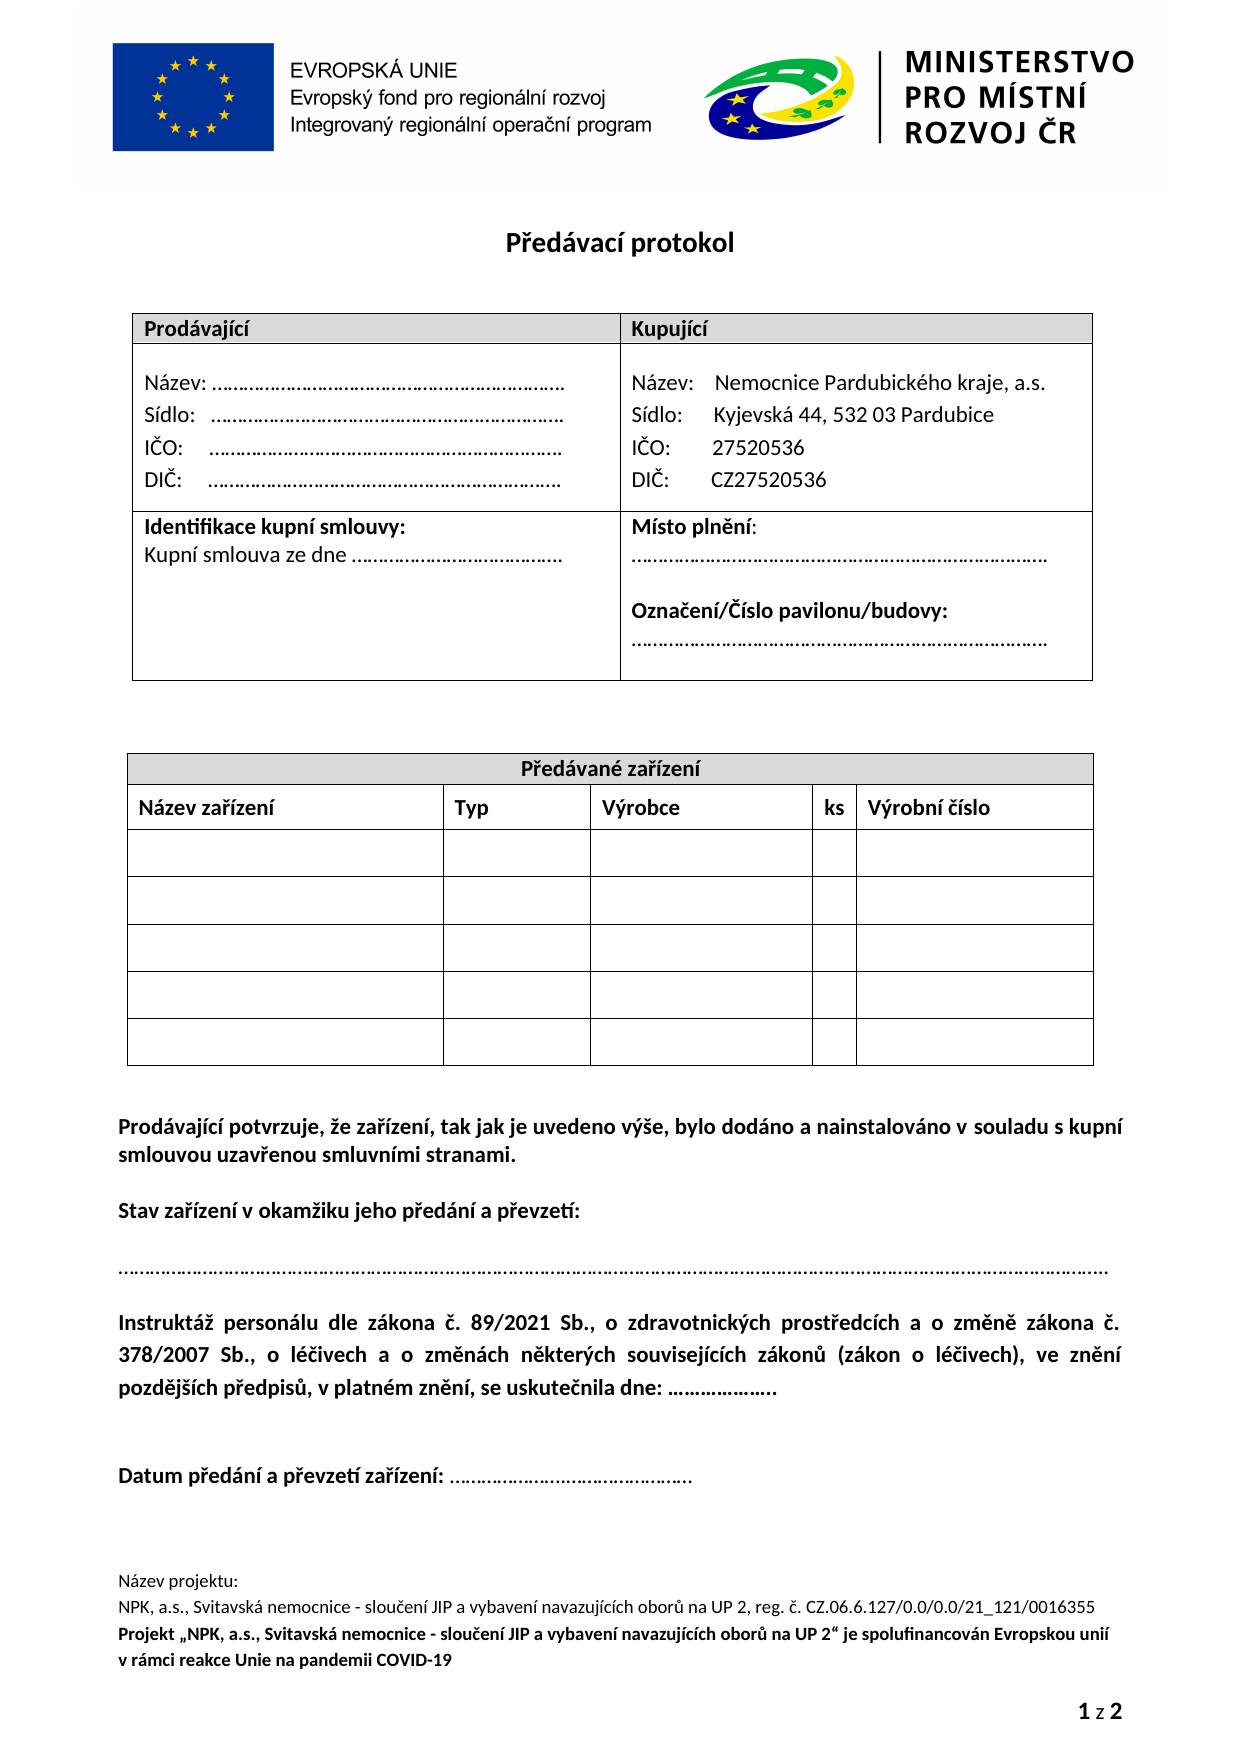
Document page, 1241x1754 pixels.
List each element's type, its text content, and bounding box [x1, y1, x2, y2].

table_cell [128, 972, 443, 1018]
table_cell [444, 925, 590, 971]
table_cell [857, 1019, 1093, 1065]
table_cell [591, 1019, 812, 1065]
table_cell [444, 877, 590, 923]
text …………………………………………………………………………………………………………………………………………………………………….. [118, 1252, 1122, 1280]
table_cell [128, 925, 443, 971]
table_cell [128, 830, 443, 876]
table_cell Místo plnění: ……………………………………………………………………. Označení/Číslo pavilonu/budovy: ……………………………………………………………………. [621, 512, 1092, 680]
table_header Předávané zařízení [128, 754, 1093, 784]
table_header Prodávající [133, 314, 620, 342]
table_cell [591, 877, 812, 923]
table_cell Typ [444, 785, 590, 829]
table_cell [591, 830, 812, 876]
table_cell [591, 925, 812, 971]
text Datum předání a převzetí zařízení: ………………….…………………… [118, 1461, 1122, 1489]
table_cell Název: …………………………………………………………. Sídlo: …………………………………………………………. IČO: …………………………………………………………. DIČ: …………………………………………………………. [133, 344, 620, 511]
table_cell Název: Nemocnice Pardubického kraje, a.s. Sídlo: Kyjevská 44, 532 03 Pardubice IČO: 27520536 DIČ: CZ27520536 [621, 344, 1092, 511]
table_cell [444, 1019, 590, 1065]
text Prodávající potvrzuje, že zařízení, tak jak je uvedeno výše, bylo dodáno a nainstalováno v souladu s kupní smlouvou uzavřenou smluvními stranami. [118, 1112, 1122, 1168]
table_cell Výrobce [591, 785, 812, 829]
table_cell [813, 830, 856, 876]
table_cell [128, 1019, 443, 1065]
table_cell Název zařízení [128, 785, 443, 829]
table_cell [591, 972, 812, 1018]
picture [77, 6, 1169, 187]
table_cell [857, 925, 1093, 971]
table_cell [813, 877, 856, 923]
table_cell [813, 925, 856, 971]
table_header Kupující [621, 314, 1092, 342]
table_cell [813, 1019, 856, 1065]
table_cell [813, 972, 856, 1018]
table_cell ks [813, 785, 856, 829]
subtitle Předávací protokol [118, 224, 1122, 260]
text Instruktáž personálu dle zákona č. 89/2021 Sb., o zdravotnických prostředcích a o změně zákona č. 378/2007 Sb., o léčivech a o změnách některých souvisejících zákonů (zákon o léčivech), ve znění pozdějších předpisů, v platném znění, se uskutečnila dne: ……………….. [118, 1308, 1122, 1401]
table_cell Identifikace kupní smlouvy: Kupní smlouva ze dne …………………………………. [133, 512, 620, 680]
table_cell [128, 877, 443, 923]
table_cell [444, 830, 590, 876]
text Stav zařízení v okamžiku jeho předání a převzetí: [118, 1196, 1122, 1224]
table_cell Výrobní číslo [857, 785, 1093, 829]
table_cell [444, 972, 590, 1018]
table_cell [857, 830, 1093, 876]
table_cell [857, 877, 1093, 923]
table_cell [857, 972, 1093, 1018]
